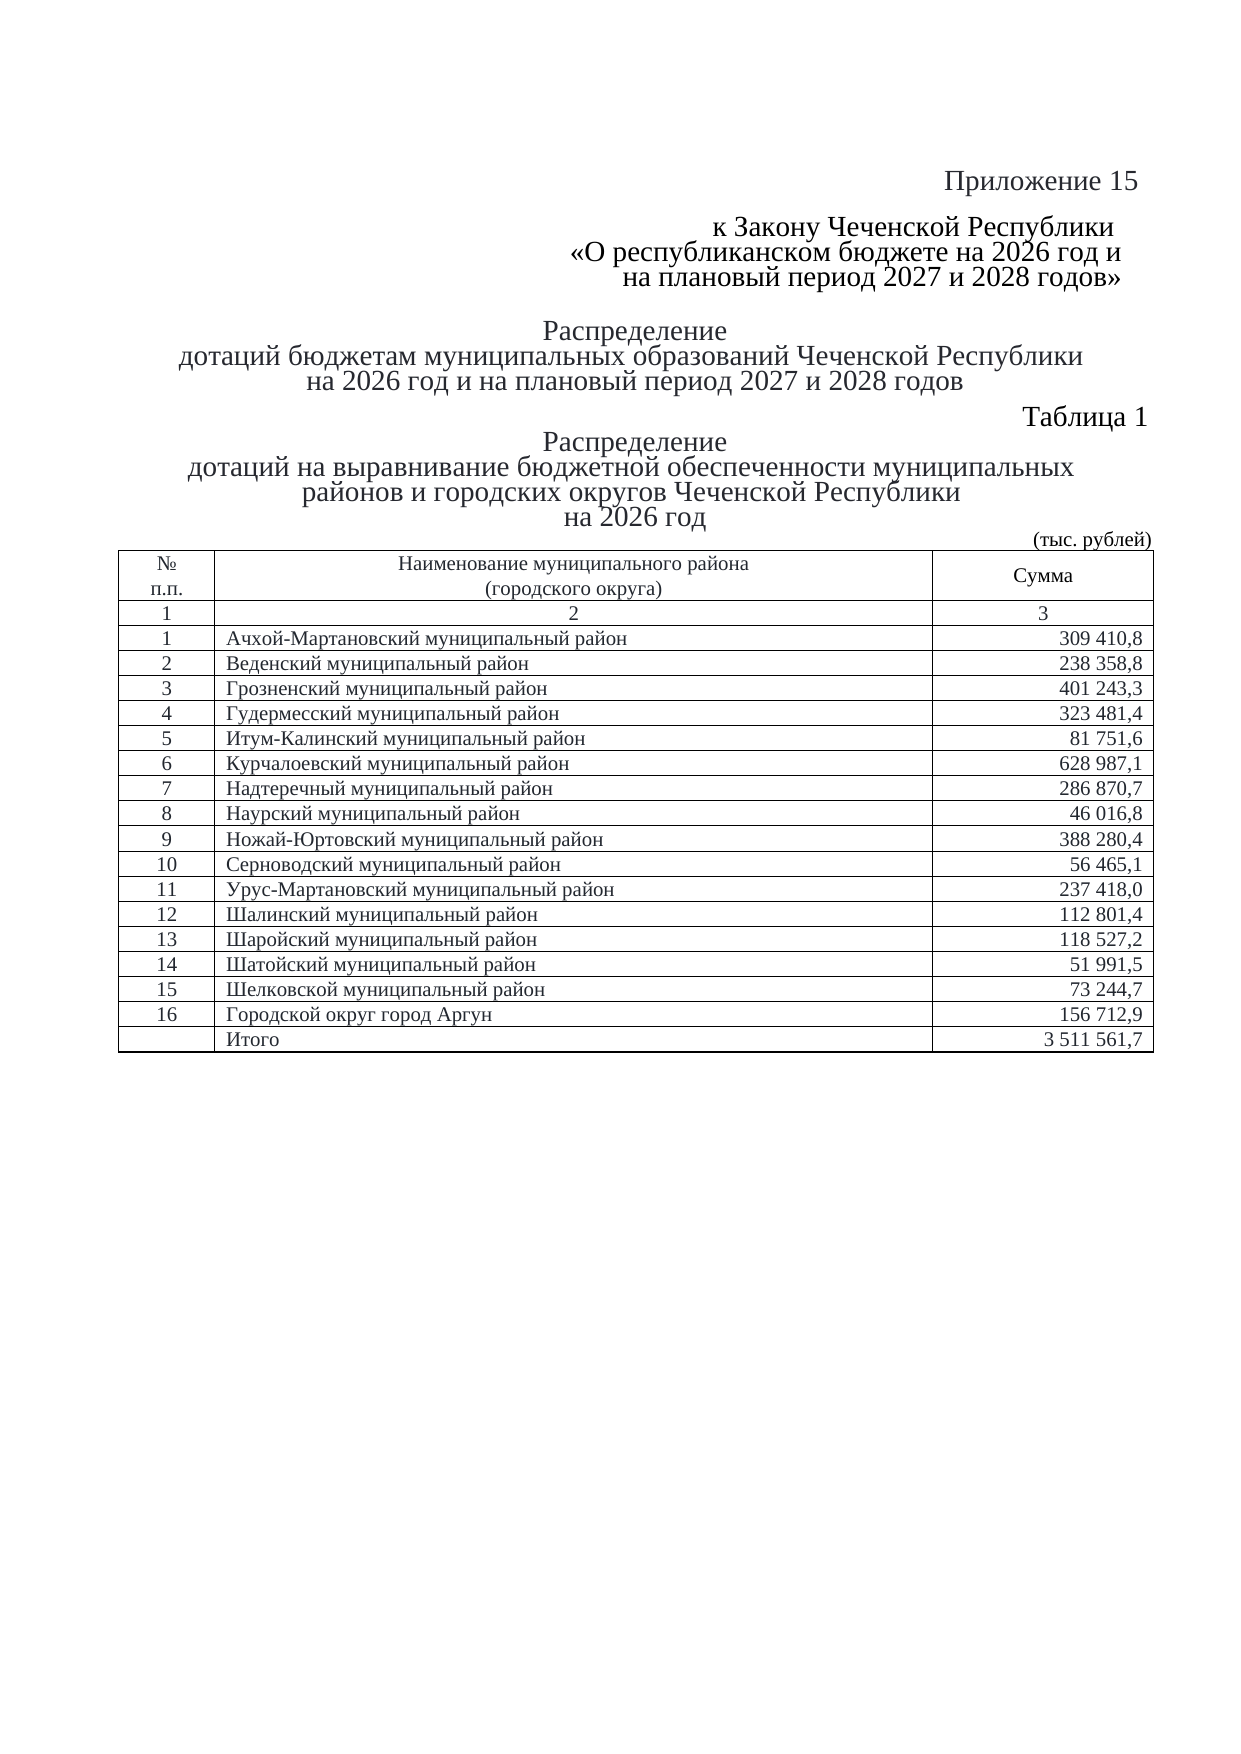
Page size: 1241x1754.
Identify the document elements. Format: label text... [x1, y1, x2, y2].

table_cell 156 712,9 [933, 1002, 1153, 1026]
table_cell 56 465,1 [933, 852, 1153, 876]
table_cell 16 [119, 1002, 214, 1026]
table_cell 4 [119, 701, 214, 725]
table_cell 309 410,8 [933, 626, 1153, 650]
subtitle Таблица 1 Распределение дотаций на выравнивание бюджетной обеспеченности муниципальных районов и городских округов Чеченской Республики на 2026 год [118, 407, 1152, 532]
table_cell 323 481,4 [933, 701, 1153, 725]
table_cell 3 [119, 676, 214, 700]
table_cell 628 987,1 [933, 751, 1153, 775]
table_cell Итум-Калинский муниципальный район [215, 726, 932, 750]
table_header № п.п. [119, 551, 214, 599]
table_cell Надтеречный муниципальный район [215, 776, 932, 800]
table_cell Ножай-Юртовский муниципальный район [215, 826, 932, 851]
table_cell 238 358,8 [933, 651, 1153, 675]
table_cell Шаройский муниципальный район [215, 927, 932, 951]
table_cell 1 [119, 626, 214, 650]
table_cell 13 [119, 927, 214, 951]
table_cell 8 [119, 801, 214, 825]
table_cell 73 244,7 [933, 977, 1153, 1001]
table_cell 118 527,2 [933, 927, 1153, 951]
subtitle Приложение 15 Распределение дотаций бюджетам муниципальных образований Чеченской Республики на 2026 год и на плановый период 2027 и 2028 годов [118, 170, 1152, 395]
table_cell Гудермесский муниципальный район [215, 701, 932, 725]
table_header Наименование муниципального района (городского округа) [215, 551, 932, 599]
text (тыс. рублей) [118, 532, 1152, 550]
table_cell Итого [215, 1027, 932, 1051]
table_cell Веденский муниципальный район [215, 651, 932, 675]
table_cell Шалинский муниципальный район [215, 902, 932, 926]
table_cell 112 801,4 [933, 902, 1153, 926]
table_cell 10 [119, 852, 214, 876]
table_cell Шелковской муниципальный район [215, 977, 932, 1001]
table_cell 7 [119, 776, 214, 800]
table_cell 15 [119, 977, 214, 1001]
table_cell 3 511 561,7 [933, 1027, 1153, 1051]
table_cell Курчалоевский муниципальный район [215, 751, 932, 775]
table_cell 1 [119, 601, 214, 624]
table_cell 237 418,0 [933, 877, 1153, 901]
table_cell Грозненский муниципальный район [215, 676, 932, 700]
table_cell Серноводский муниципальный район [215, 852, 932, 876]
table_cell Шатойский муниципальный район [215, 952, 932, 976]
table_cell Наурский муниципальный район [215, 801, 932, 825]
table_header Сумма [933, 551, 1153, 599]
table_cell 286 870,7 [933, 776, 1153, 800]
table_cell 9 [119, 826, 214, 851]
table_cell 3 [933, 601, 1153, 624]
table_cell 388 280,4 [933, 826, 1153, 851]
table_cell 14 [119, 952, 214, 976]
table_cell 2 [119, 651, 214, 675]
table_cell 11 [119, 877, 214, 901]
table_header к Закону Чеченской Республики «О республиканском бюджете на 2026 год и на плановый период 2027 и 2028 годов» [548, 217, 1133, 302]
table_cell Урус-Мартановский муниципальный район [215, 877, 932, 901]
table_cell 51 991,5 [933, 952, 1153, 976]
table_cell Ачхой-Мартановский муниципальный район [215, 626, 932, 650]
table_cell Городской округ город Аргун [215, 1002, 932, 1026]
table_cell [119, 1027, 214, 1051]
table_cell 46 016,8 [933, 801, 1153, 825]
table_cell 12 [119, 902, 214, 926]
table_cell 81 751,6 [933, 726, 1153, 750]
table_cell 5 [119, 726, 214, 750]
table_cell 401 243,3 [933, 676, 1153, 700]
table_cell 2 [215, 601, 932, 624]
table_cell 6 [119, 751, 214, 775]
